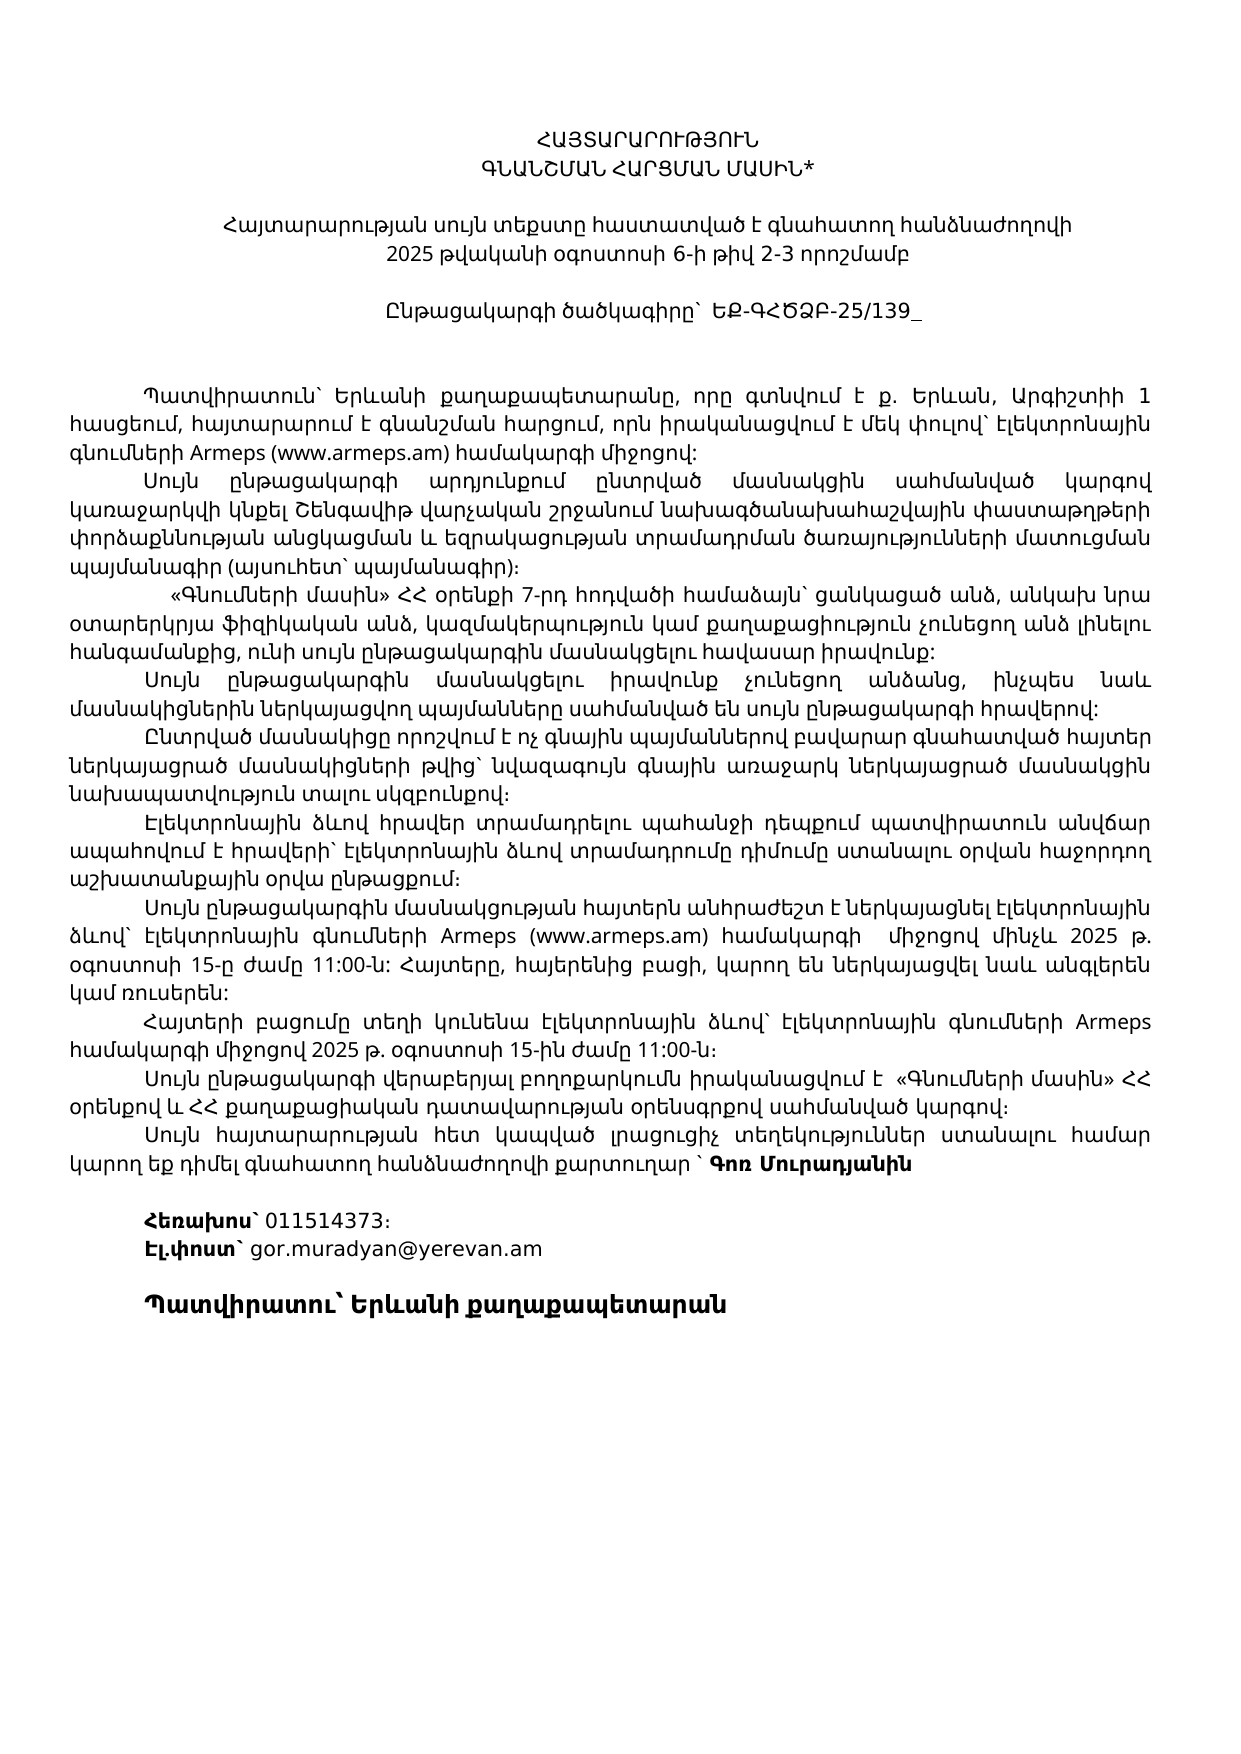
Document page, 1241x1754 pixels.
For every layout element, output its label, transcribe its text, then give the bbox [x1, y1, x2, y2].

text ԳՆԱՆՇՄԱՆ ՀԱՐՑՄԱՆ ՄԱՍԻՆ* [69, 154, 1152, 182]
text Պատվիրատու՝ Երևանի քաղաքապետարան [144, 1287, 1152, 1321]
text Հեռախոս` 011514373։ [69, 1206, 1152, 1234]
text Սույն ընթացակարգին մասնակցության հայտերն անհրաժեշտ է ներկայացնել էլեկտրոնային ձևով` էլեկտրոնային գնումների Armeps (www.armeps.am) համակարգի միջոցով մինչև 2025 թ. օգոստոսի 15-ը ժամը 11:00-ն: Հայտերը, հայերենից բացի, կարող են ներկայացվել նաև անգլերեն կամ ռուսերեն: [69, 893, 1152, 1007]
text Հայտերի բացումը տեղի կունենա էլեկտրոնային ձևով` էլեկտրոնային գնումների Armeps համակարգի միջոցով 2025 թ. օգոստոսի 15-ին ժամը 11:00-ն։ [69, 1007, 1152, 1064]
text Էլ.փոստ` gor.muradyan@yerevan.am [69, 1234, 1152, 1263]
text Սույն հայտարարության հետ կապված լրացուցիչ տեղեկություններ ստանալու համար կարող եք դիմել գնահատող հանձնաժողովի քարտուղար ` Գոռ Մուրադյանին [69, 1121, 1152, 1206]
text 2025 թվականի օգոստոսի 6-ի թիվ 2-3 որոշմամբ [69, 239, 1152, 267]
text Հայտարարության սույն տեքստը հաստատված է գնահատող հանձնաժողովի [69, 211, 1152, 239]
text Էլեկտրոնային ձևով հրավեր տրամադրելու պահանջի դեպքում պատվիրատուն անվճար ապահովում է հրավերի` էլեկտրոնային ձևով տրամադրումը դիմումը ստանալու օրվան հաջորդող աշխատանքային օրվա ընթացքում։ [69, 808, 1152, 893]
text Սույն ընթացակարգի վերաբերյալ բողոքարկումն իրականացվում է «Գնումների մասին» ՀՀ օրենքով և ՀՀ քաղաքացիական դատավարության օրենսգրքով սահմանված կարգով։ [69, 1064, 1152, 1121]
text Ընթացակարգի ծածկագիրը` ԵՔ-ԳՀԾՁԲ-25/139 [69, 296, 1152, 324]
text «Գնումների մասին» ՀՀ օրենքի 7-րդ հոդվածի համաձայն` ցանկացած անձ, անկախ նրա օտարերկրյա ֆիզիկական անձ, կազմակերպություն կամ քաղաքացիություն չունեցող անձ լինելու հանգամանքից, ունի սույն ընթացակարգին մասնակցելու հավասար իրավունք: [69, 580, 1152, 666]
text Սույն ընթացակարգին մասնակցելու իրավունք չունեցող անձանց, ինչպես նաև մասնակիցներին ներկայացվող պայմանները սահմանված են սույն ընթացակարգի հրավերով: [69, 666, 1152, 722]
text ՀԱՅՏԱՐԱՐՈՒԹՅՈՒՆ [69, 125, 1152, 154]
text Պատվիրատուն` Երևանի քաղաքապետարանը, որը գտնվում է ք. Երևան, Արգիշտիի 1 հասցեում, հայտարարում է գնանշման հարցում, որն իրականացվում է մեկ փուլով` էլեկտրոնային գնումների Armeps (www.armeps.am) համակարգի միջոցով: [69, 381, 1152, 466]
text Ընտրված մասնակիցը որոշվում է ոչ գնային պայմաններով բավարար գնահատված հայտեր ներկայացրած մասնակիցների թվից` նվազագույն գնային առաջարկ ներկայացրած մասնակցին նախապատվություն տալու սկզբունքով։ [69, 722, 1152, 808]
text Սույն ընթացակարգի արդյունքում ընտրված մասնակցին սահմանված կարգով կառաջարկվի կնքել Շենգավիթ վարչական շրջանում նախագծանախահաշվային փաստաթղթերի փորձաքննության անցկացման և եզրակացության տրամադրման ծառայությունների մատուցման պայմանագիր (այսուհետ` պայմանագիր)։ [69, 466, 1152, 580]
